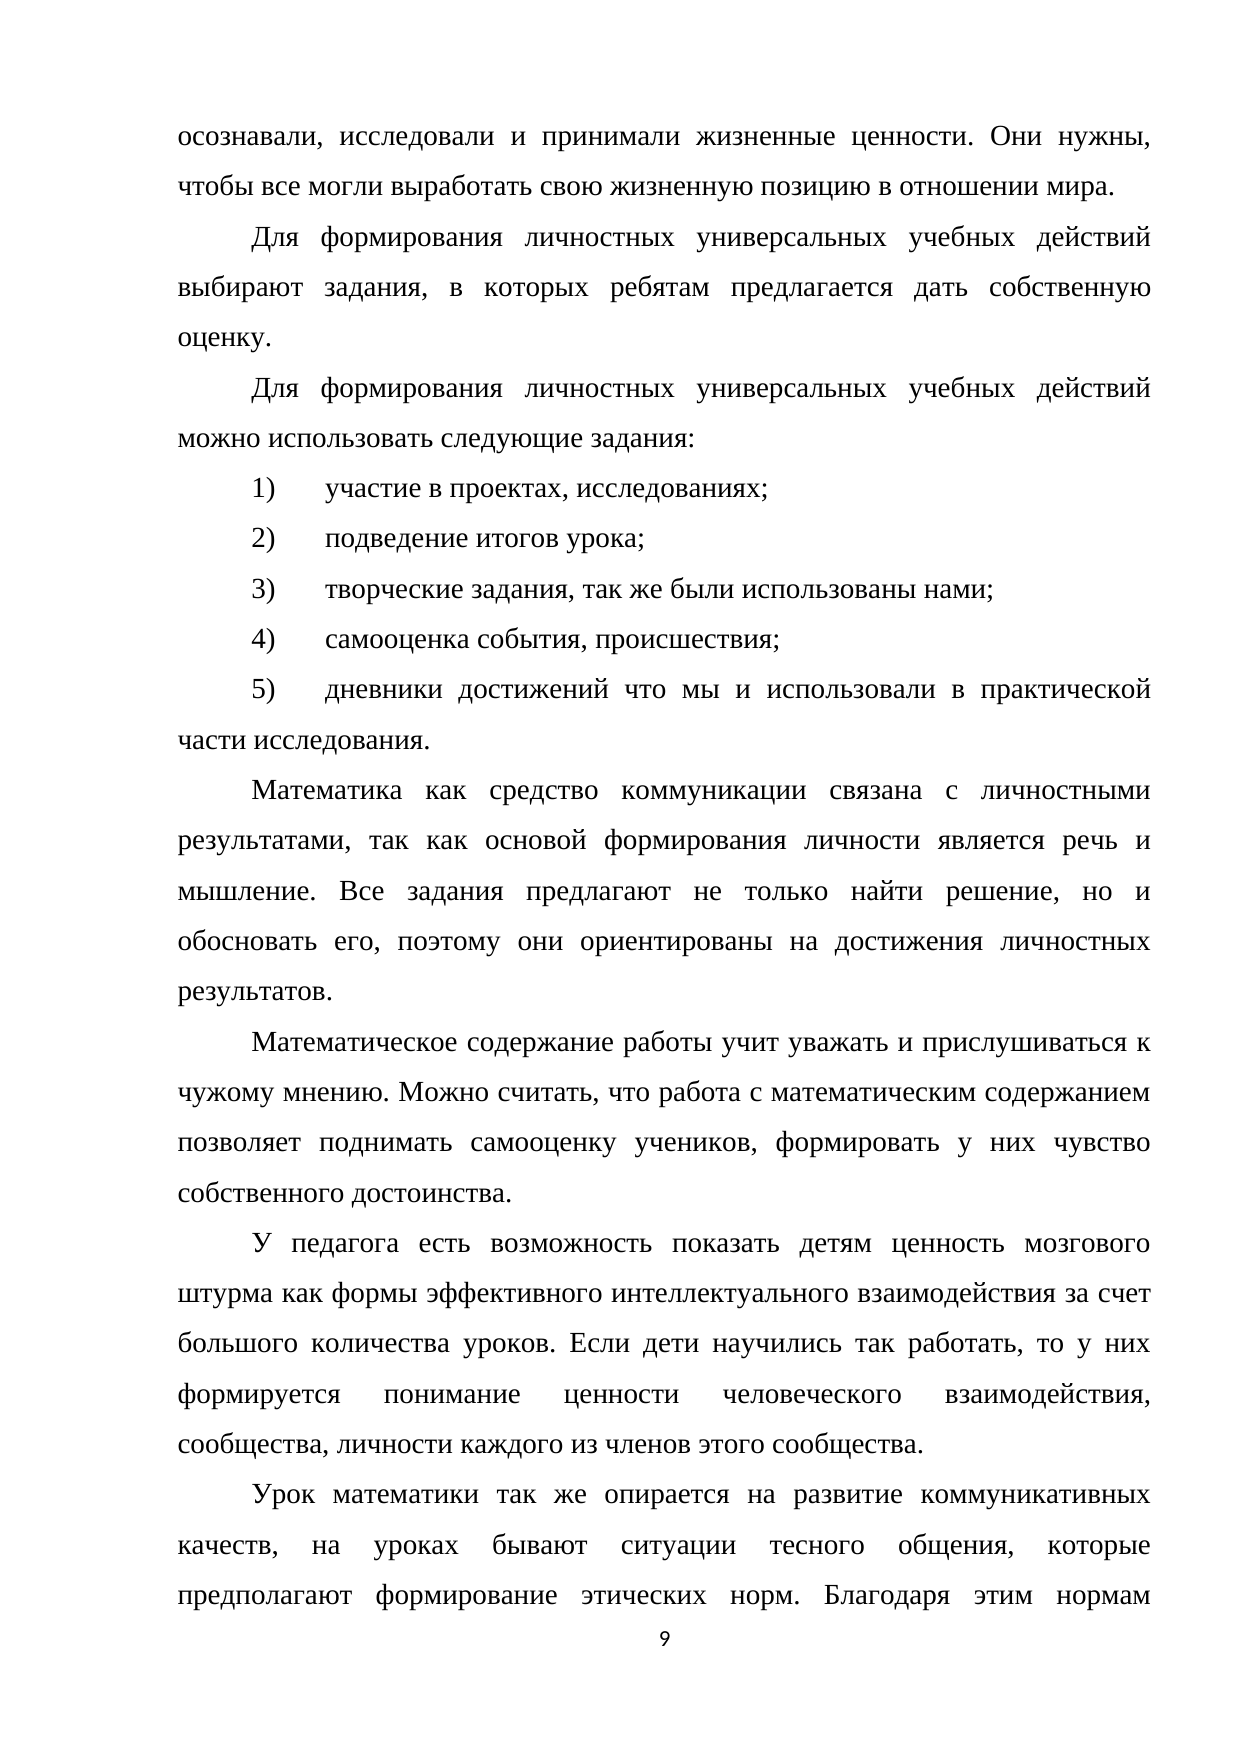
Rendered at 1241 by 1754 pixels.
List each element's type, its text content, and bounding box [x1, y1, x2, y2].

text Математическое содержание работы учит уважать и прислушиваться к чужому мнению. Можно считать, что работа с математическим содержанием позволяет поднимать самооценку учеников, формировать у них чувство собственного достоинства. [177, 1024, 1152, 1208]
list творческие задания, так же были использованы нами; [177, 571, 1152, 604]
text Для формирования личностных универсальных учебных действий можно использовать следующие задания: [177, 370, 1152, 453]
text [177, 152, 1152, 202]
text Математика как средство коммуникации связана с личностными результатами, так как основой формирования личности является речь и мышление. Все задания предлагают не только найти решение, но и обосновать его, поэтому они ориентированы на достижения личностных результатов. [177, 772, 1152, 1007]
list самооценка события, происшествия; [177, 621, 1152, 655]
list дневники достижений что мы и использовали в практической части исследования. [177, 672, 1152, 755]
list участие в проектах, исследованиях; [177, 470, 1152, 504]
list подведение итогов урока; [177, 521, 1152, 554]
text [177, 1477, 1152, 1611]
text Для формирования личностных универсальных учебных действий выбирают задания, в которых ребятам предлагается дать собственную оценку. [177, 219, 1152, 353]
text У педагога есть возможность показать детям ценность мозгового штурма как формы эффективного интеллектуального взаимодействия за счет большого количества уроков. Если дети научились так работать, то у них формируется понимание ценности человеческого взаимодействия, сообщества, личности каждого из членов этого сообщества. [177, 1225, 1152, 1460]
